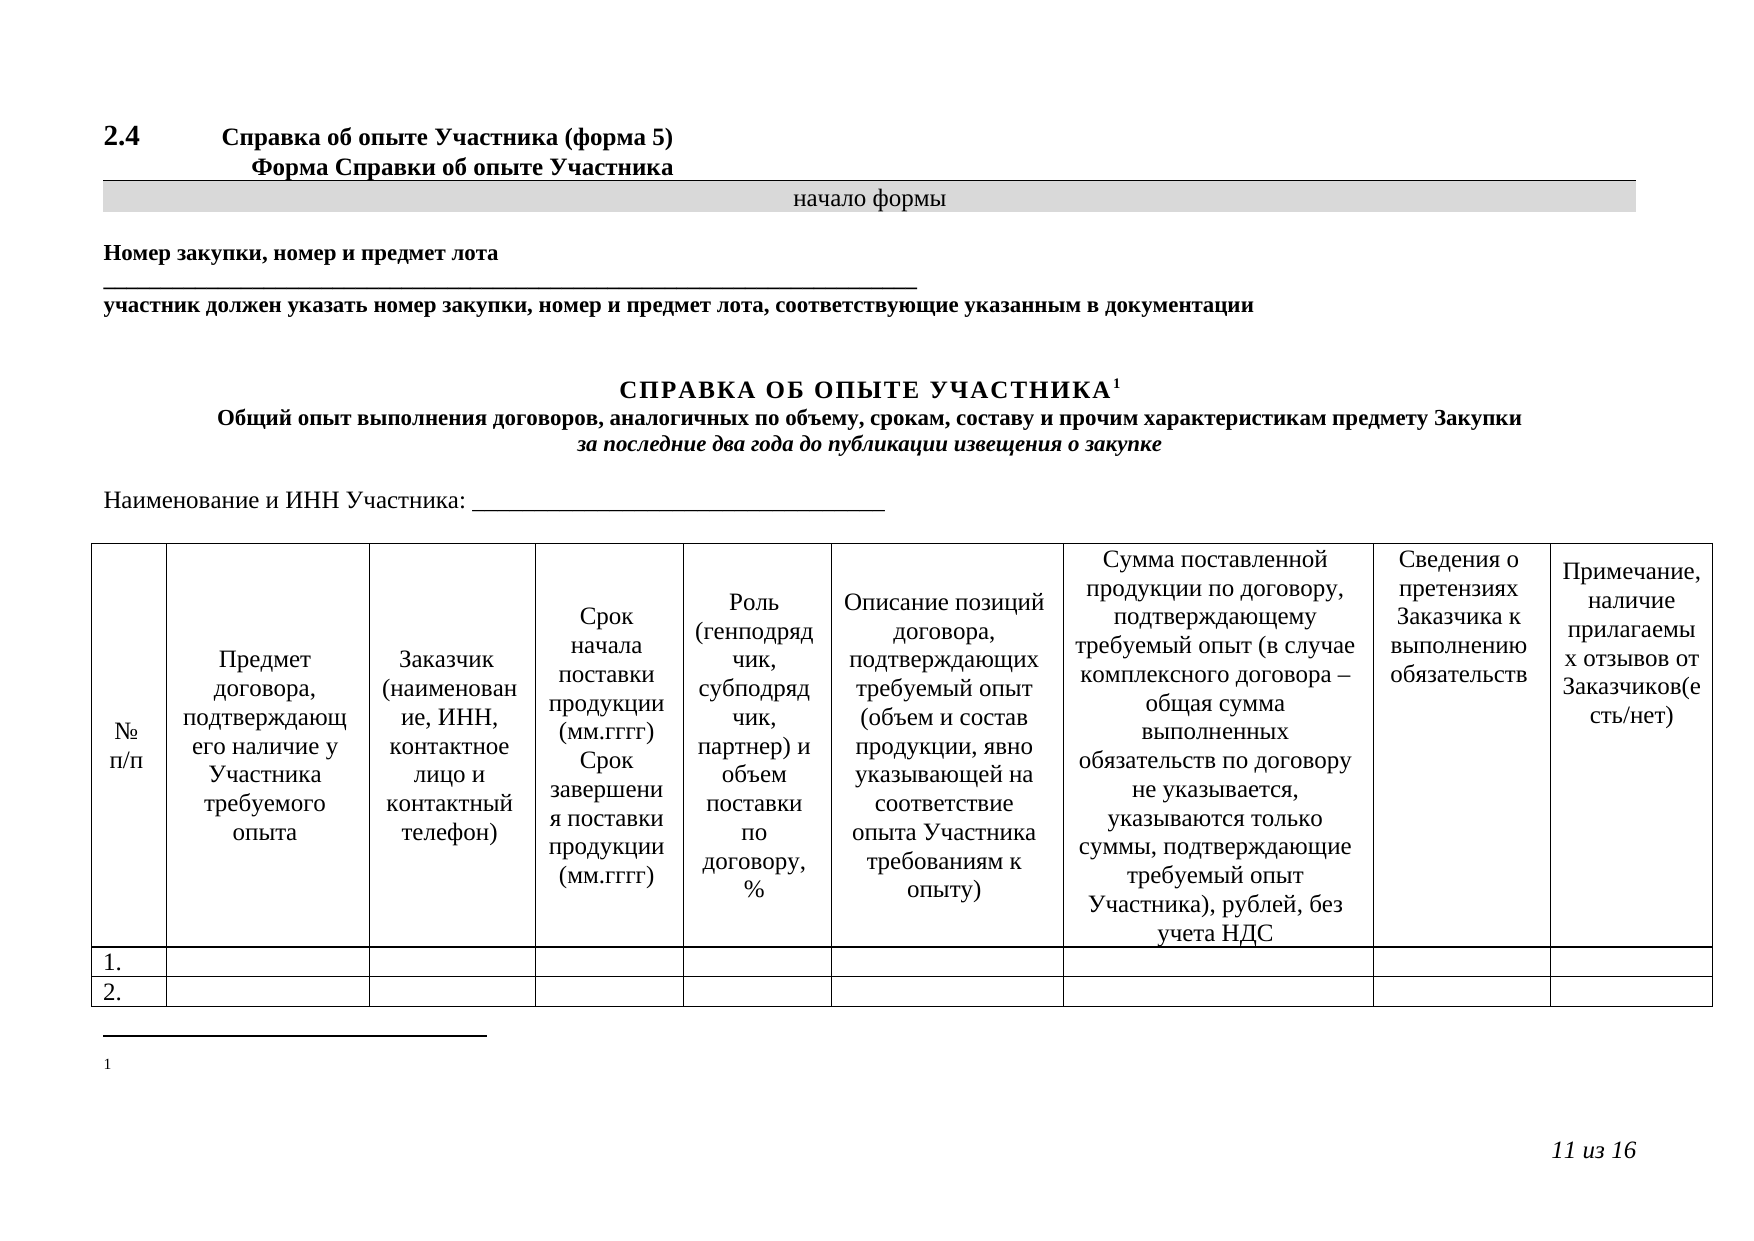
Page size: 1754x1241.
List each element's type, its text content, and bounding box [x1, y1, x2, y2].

table_cell [832, 977, 1063, 1006]
table_cell [167, 977, 369, 1006]
table_header Предмет договора, подтверждающего наличие у Участника требуемого опыта [167, 544, 369, 946]
table_cell [1374, 977, 1550, 1006]
text Справка об опыте Участника [103, 375, 1636, 404]
table_cell [684, 977, 831, 1006]
table_cell [684, 948, 831, 976]
table_header Описание позиций договора, подтверждающих требуемый опыт (объем и состав продукции, явно указывающей на соответствие опыта Участника требованиям к опыту) [832, 544, 1063, 946]
table_cell [167, 948, 369, 976]
text _______________________________________________________________________ [103, 265, 1636, 291]
table_cell [370, 948, 535, 976]
table_cell [370, 977, 535, 1006]
table_header № п/п [92, 544, 166, 946]
table_cell [92, 948, 166, 976]
list Форма Справки об опыте Участника [251, 152, 1636, 180]
table_header Роль (генподрядчик, субподрядчик, партнер) и объем поставки по договору, % [684, 544, 831, 946]
table_header Сумма поставленной продукции по договору, подтверждающему требуемый опыт (в случае комплексного договора – общая сумма выполненных обязательств по договору не указывается, указываются только суммы, подтверждающие требуемый опыт Участника), рублей, без учета НДС [1064, 544, 1373, 946]
table_header Сведения о претензиях Заказчика к выполнению обязательств [1374, 544, 1550, 946]
text за последние два года до публикации извещения о закупке [103, 430, 1636, 457]
text участник должен указать номер закупки, номер и предмет лота, соответствующие указанным в документации [103, 291, 1636, 318]
text начало формы [103, 181, 1636, 212]
table_cell [832, 948, 1063, 976]
text Наименование и ИНН Участника: _________________________________ [103, 485, 1636, 514]
text Общий опыт выполнения договоров, аналогичных по объему, срокам, составу и прочим характеристикам предмету Закупки [103, 404, 1636, 430]
text Номер закупки, номер и предмет лота [103, 239, 1636, 265]
table_header Срок начала поставки продукции (мм.гггг) Срок завершения поставки продукции (мм.гггг) [536, 544, 683, 946]
table_cell [1551, 948, 1712, 976]
table_header Заказчик (наименование, ИНН, контактное лицо и контактный телефон) [370, 544, 535, 946]
table_cell [536, 948, 683, 976]
table_cell [1374, 948, 1550, 976]
table_header Примечание, наличие прилагаемых отзывов от Заказчиков(есть/нет) [1551, 544, 1712, 946]
table_cell [1064, 948, 1373, 976]
table_cell [536, 977, 683, 1006]
subtitle Справка об опыте Участника (форма 5) [103, 118, 1639, 152]
table_cell [1064, 977, 1373, 1006]
table_cell [92, 977, 166, 1006]
table_cell [1551, 977, 1712, 1006]
